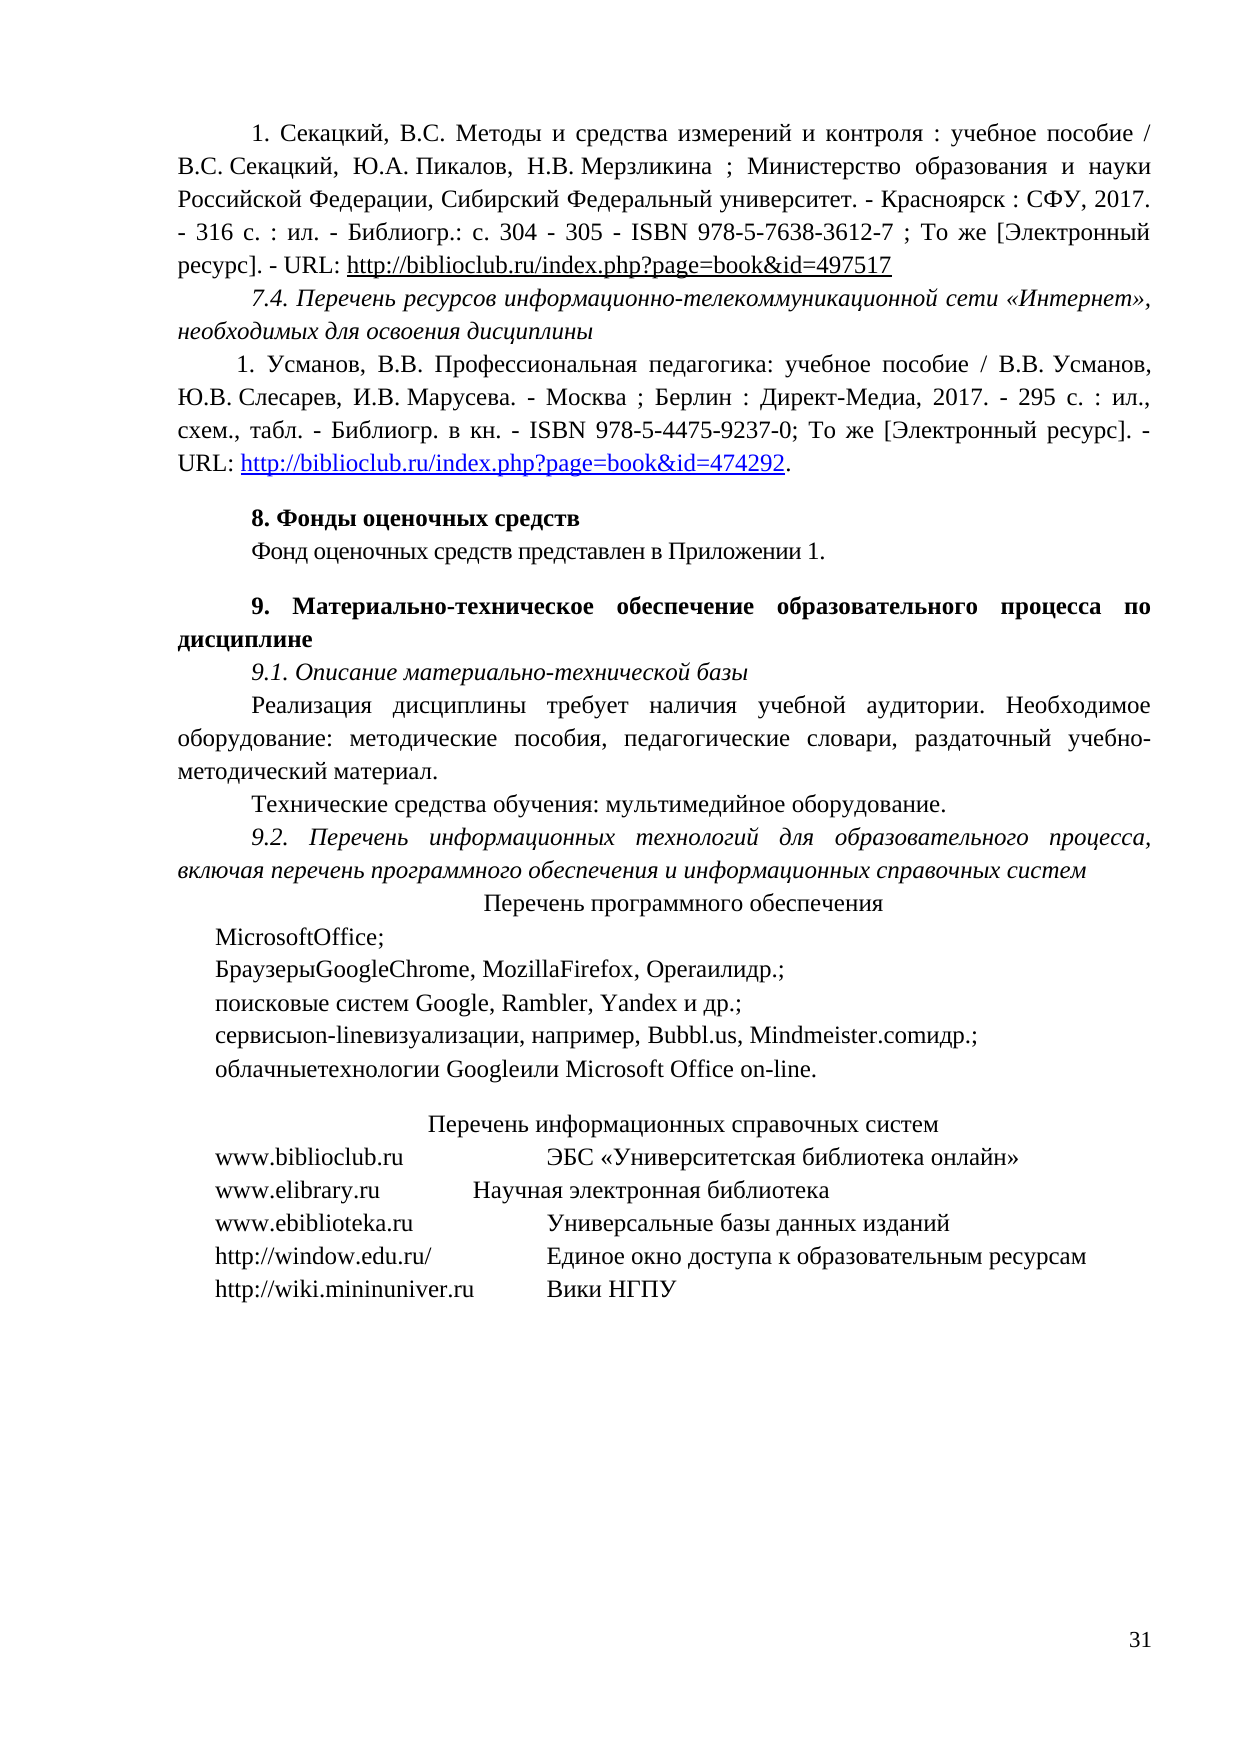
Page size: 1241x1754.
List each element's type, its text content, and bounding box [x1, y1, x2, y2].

text поисковые систем Google, Rambler, Yandex и др.; [215, 988, 1152, 1016]
text 1. Секацкий, В.С. Методы и средства измерений и контроля : учебное пособие / В.С. Секацкий, Ю.А. Пикалов, Н.В. Мерзликина ; Министерство образования и науки Российской Федерации, Сибирский Федеральный университет. - Красноярск : СФУ, 2017. - 316 с. : ил. - Библиогр.: с. 304 - 305 - ISBN 978-5-7638-3612-7 ; То же [Электронный ресурс]. - URL: http://biblioclub.ru/index.php?page=book&id=497517 [177, 118, 1152, 279]
text http://wiki.mininuniver.ru Вики НГПУ [215, 1274, 1152, 1302]
text 9. Материально-техническое обеспечение образовательного процесса по дисциплине [177, 591, 1152, 653]
text облачныетехнологии Googleили Microsoft Office on-line. [215, 1054, 1152, 1082]
text 9.1. Описание материально-технической базы [177, 657, 1152, 686]
text Перечень информационных справочных систем [215, 1109, 1152, 1137]
text сервисыon-lineвизуализации, например, Bubbl.us, Mindmeister.comидр.; [215, 1021, 1152, 1049]
text 9.2. Перечень информационных технологий для образовательного процесса, включая перечень программного обеспечения и информационных справочных систем [177, 822, 1152, 884]
text 1. Усманов, В.В. Профессиональная педагогика: учебное пособие / В.В. Усманов, Ю.В. Слесарев, И.В. Марусева. - Москва ; Берлин : Директ-Медиа, 2017. - 295 с. : ил., схем., табл. - Библиогр. в кн. - ISBN 978-5-4475-9237-0; То же [Электронный ресурс]. - URL: http://biblioclub.ru/index.php?page=book&id=474292. [177, 349, 1152, 477]
text Реализация дисциплины требует наличия учебной аудитории. Необходимое оборудование: методические пособия, педагогические словари, раздаточный учебно-методический материал. [177, 690, 1152, 785]
text Фонд оценочных средств представлен в Приложении 1. [177, 536, 1152, 565]
text Перечень программного обеспечения [215, 888, 1152, 917]
text Технические средства обучения: мультимедийное оборудование. [177, 789, 1152, 818]
text 7.4. Перечень ресурсов информационно-телекоммуникационной сети «Интернет», необходимых для освоения дисциплины [177, 283, 1152, 345]
text www.biblioclub.ru ЭБС «Университетская библиотека онлайн» [215, 1142, 1152, 1170]
text 8. Фонды оценочных средств [177, 503, 1152, 532]
text www.elibrary.ru Научная электронная библиотека [215, 1175, 1152, 1203]
text http://window.edu.ru/ Единое окно доступа к образовательным ресурсам [215, 1241, 1152, 1269]
text MicrosoftOffice; [215, 922, 1152, 950]
text www.ebiblioteka.ru Универсальные базы данных изданий [215, 1208, 1152, 1236]
text БраузерыGoogleChrome, MozillaFirefox, Operaилидр.; [215, 954, 1152, 983]
